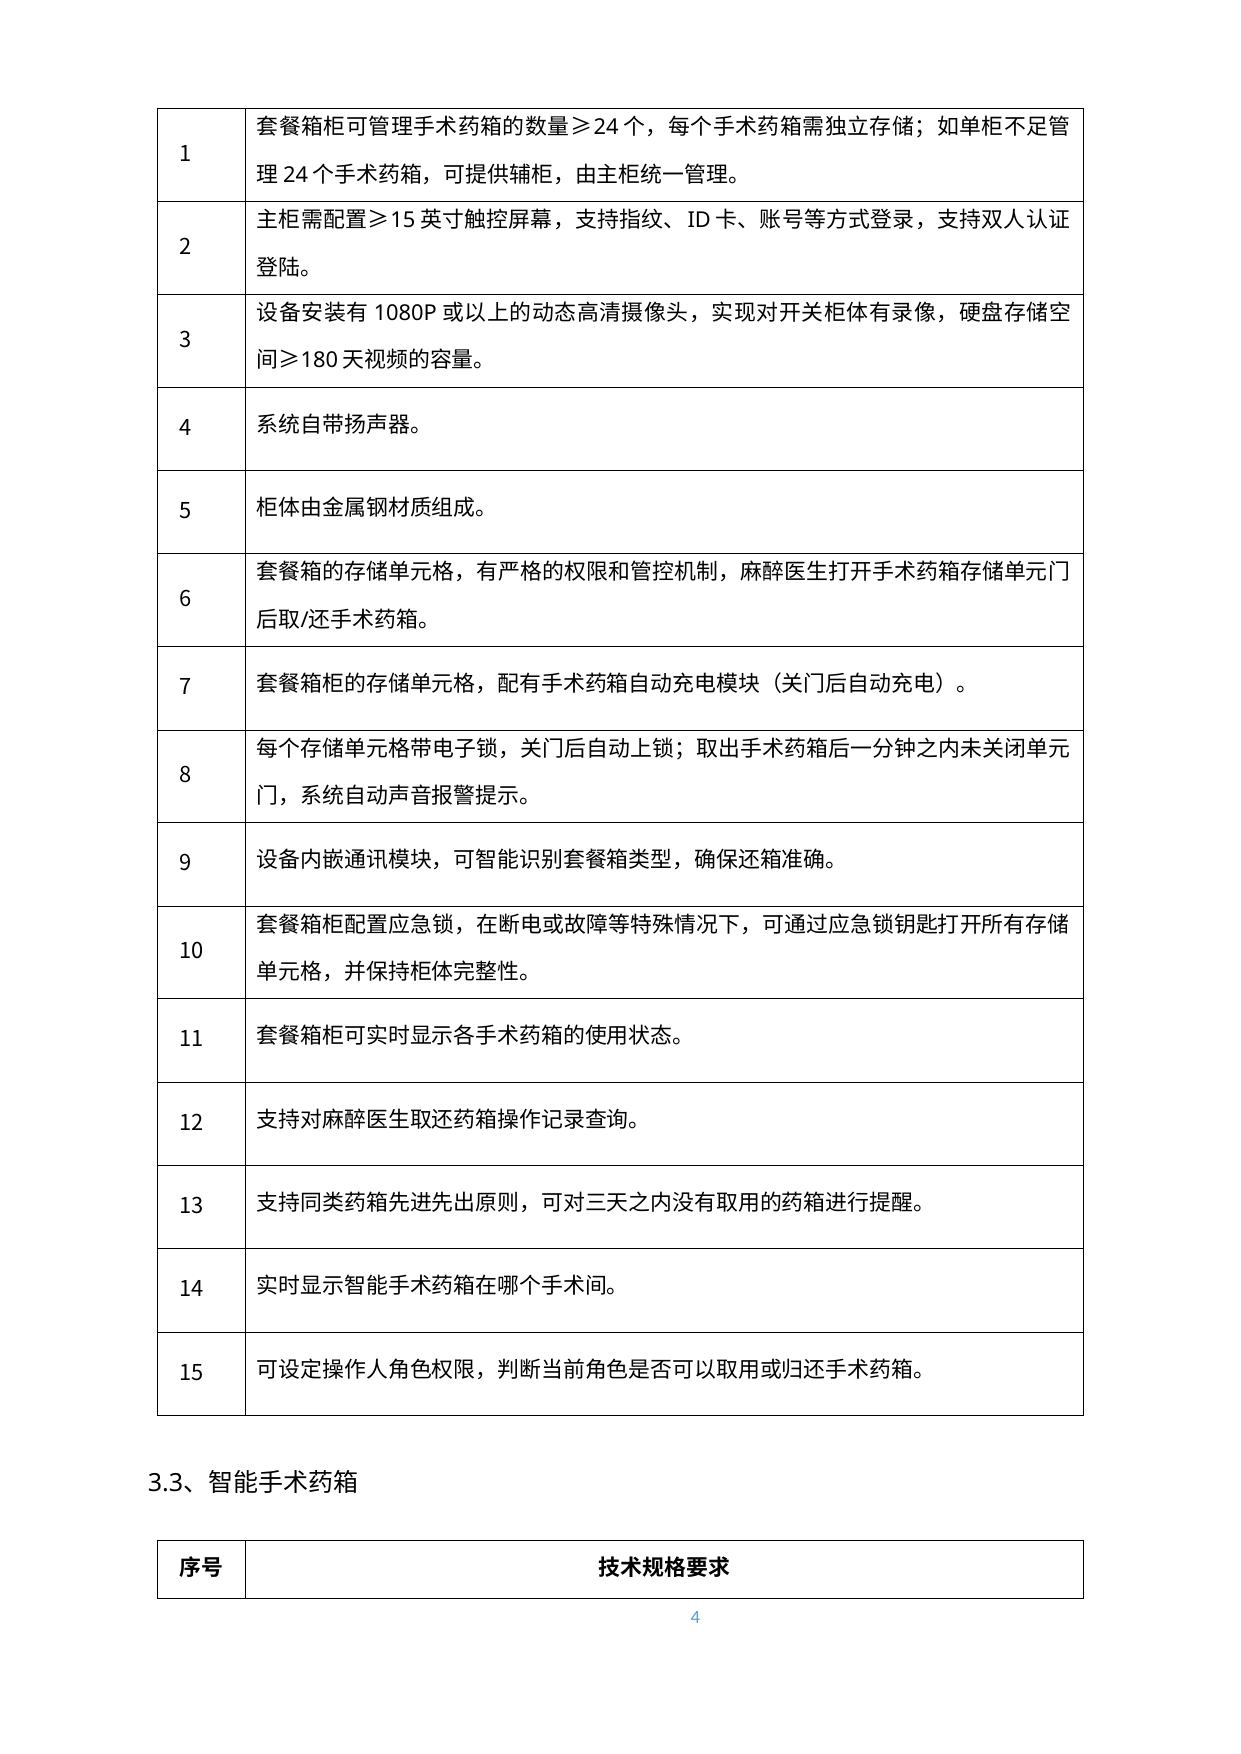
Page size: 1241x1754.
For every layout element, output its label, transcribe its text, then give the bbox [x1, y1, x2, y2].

table_cell 主柜需配置≥15英寸触控屏幕，支持指纹、ID卡、账号等方式登录，支持双人认证登陆。 [246, 202, 1083, 294]
table_header 序号 [158, 1541, 245, 1598]
table_cell 系统自带扬声器。 [246, 388, 1083, 470]
table_cell [158, 554, 245, 646]
table_cell [158, 647, 245, 729]
table_cell [158, 388, 245, 470]
table_cell [158, 295, 245, 387]
table_cell [158, 731, 245, 822]
table_cell [158, 109, 245, 201]
table_cell 支持同类药箱先进先出原则，可对三天之内没有取用的药箱进行提醒。 [246, 1166, 1083, 1248]
table_cell 套餐箱柜的存储单元格，配有手术药箱自动充电模块（关门后自动充电）。 [246, 647, 1083, 729]
table_cell 设备安装有1080P或以上的动态高清摄像头，实现对开关柜体有录像，硬盘存储空间≥180天视频的容量。 [246, 295, 1083, 387]
table_cell [158, 471, 245, 553]
table_cell [158, 1333, 245, 1415]
text 3.3、智能手术药箱 [148, 1448, 1092, 1513]
table_cell [158, 1083, 245, 1165]
table_cell 套餐箱的存储单元格，有严格的权限和管控机制，麻醉医生打开手术药箱存储单元门后取/还手术药箱。 [246, 554, 1083, 646]
table_cell [158, 1249, 245, 1332]
table_cell [158, 202, 245, 294]
table_cell [158, 823, 245, 906]
table_cell 可设定操作人角色权限，判断当前角色是否可以取用或归还手术药箱。 [246, 1333, 1083, 1415]
table_cell [158, 1166, 245, 1248]
table_cell 套餐箱柜可实时显示各手术药箱的使用状态。 [246, 999, 1083, 1082]
table_cell 每个存储单元格带电子锁，关门后自动上锁；取出手术药箱后一分钟之内未关闭单元门，系统自动声音报警提示。 [246, 731, 1083, 822]
table_cell [158, 999, 245, 1082]
table_cell 实时显示智能手术药箱在哪个手术间。 [246, 1249, 1083, 1332]
table_cell 支持对麻醉医生取还药箱操作记录查询。 [246, 1083, 1083, 1165]
table_header 技术规格要求 [246, 1541, 1083, 1598]
table_cell 柜体由金属钢材质组成。 [246, 471, 1083, 553]
table_cell 设备内嵌通讯模块，可智能识别套餐箱类型，确保还箱准确。 [246, 823, 1083, 906]
table_cell 套餐箱柜配置应急锁，在断电或故障等特殊情况下，可通过应急锁钥匙打开所有存储单元格，并保持柜体完整性。 [246, 907, 1083, 998]
table_cell [158, 907, 245, 998]
table_cell 套餐箱柜可管理手术药箱的数量≥24个，每个手术药箱需独立存储；如单柜不足管理24个手术药箱，可提供辅柜，由主柜统一管理。 [246, 109, 1083, 201]
